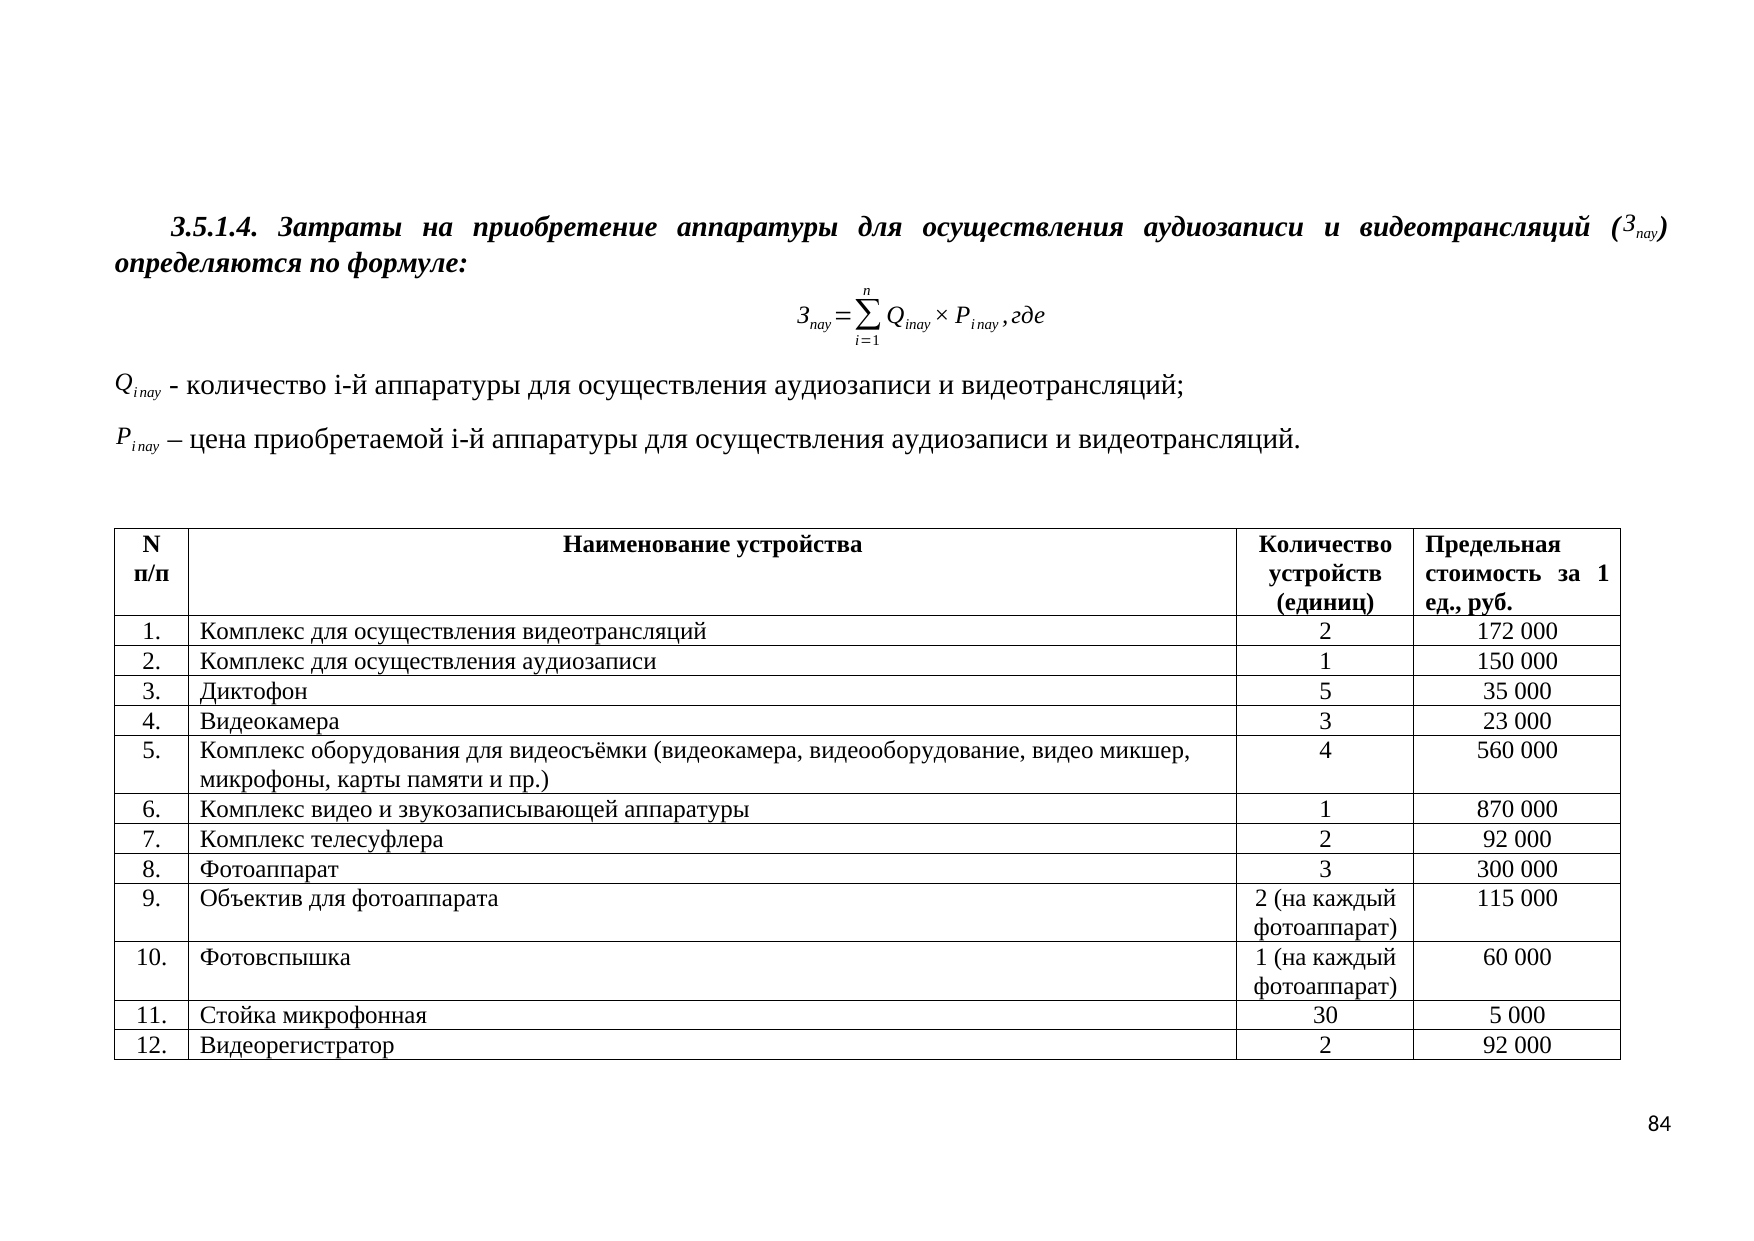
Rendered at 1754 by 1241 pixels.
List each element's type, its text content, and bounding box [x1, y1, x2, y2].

table_cell Комплекс для осуществления аудиозаписи [189, 646, 1236, 675]
table_cell 3 [1237, 854, 1413, 882]
table_cell 30 [1237, 1001, 1413, 1029]
table_cell 3 [1237, 706, 1413, 734]
table_cell 60 000 [1414, 942, 1620, 999]
table_cell 8. [115, 854, 188, 882]
table_cell 2 [1237, 616, 1413, 645]
table_header N п/п [115, 529, 188, 615]
table_cell 2 [1237, 1030, 1413, 1059]
table_cell 10. [115, 942, 188, 999]
table_cell Стойка микрофонная [189, 1001, 1236, 1029]
table_cell 11. [115, 1001, 188, 1029]
table_cell 9. [115, 884, 188, 941]
table_cell 300 000 [1414, 854, 1620, 882]
table_cell 1 (на каждый фотоаппарат) [1237, 942, 1413, 999]
table_cell Комплекс видео и звукозаписывающей аппаратуры [189, 794, 1236, 823]
subtitle 3.5.1.4. Затраты на приобретение аппаратуры для осуществления аудиозаписи и видеотрансляций () определяются по формуле: [114, 209, 1671, 278]
table_cell Фотоаппарат [189, 854, 1236, 882]
table_cell 92 000 [1414, 1030, 1620, 1059]
table_header Количество устройств (единиц) [1237, 529, 1413, 615]
text - количество i-й аппаратуры для осуществления аудиозаписи и видеотрансляций; [114, 367, 1671, 402]
table_header Предельная стоимость за 1 ед., руб. [1414, 529, 1620, 615]
table_cell 3. [115, 676, 188, 705]
table_cell 2 [1237, 824, 1413, 853]
table_cell 1 [1237, 646, 1413, 675]
table_cell 23 000 [1414, 706, 1620, 734]
table_cell 4 [1237, 736, 1413, 793]
table_cell 6. [115, 794, 188, 823]
table_cell 870 000 [1414, 794, 1620, 823]
table_cell 92 000 [1414, 824, 1620, 853]
table_cell 35 000 [1414, 676, 1620, 705]
table_cell 2 (на каждый фотоаппарат) [1237, 884, 1413, 941]
table_cell 150 000 [1414, 646, 1620, 675]
table_cell 5 [1237, 676, 1413, 705]
table_cell 115 000 [1414, 884, 1620, 941]
table_cell Фотовспышка [189, 942, 1236, 999]
table_cell 12. [115, 1030, 188, 1059]
table_cell 172 000 [1414, 616, 1620, 645]
table_header Наименование устройства [189, 529, 1236, 615]
table_cell Объектив для фотоаппарата [189, 884, 1236, 941]
table_cell 7. [115, 824, 188, 853]
table_cell 1 [1237, 794, 1413, 823]
table_cell Видеокамера [189, 706, 1236, 734]
table_cell Видеорегистратор [189, 1030, 1236, 1059]
table_cell Диктофон [189, 676, 1236, 705]
table_cell Комплекс для осуществления видеотрансляций [189, 616, 1236, 645]
text – цена приобретаемой i-й аппаратуры для осуществления аудиозаписи и видеотрансляций. [114, 421, 1671, 456]
table_cell 5. [115, 736, 188, 793]
table_cell 2. [115, 646, 188, 675]
table_cell Комплекс телесуфлера [189, 824, 1236, 853]
table_cell 1. [115, 616, 188, 645]
table_cell 5 000 [1414, 1001, 1620, 1029]
table_cell Комплекс оборудования для видеосъёмки (видеокамера, видеооборудование, видео микшер, микрофоны, карты памяти и пр.) [189, 736, 1236, 793]
table_cell 560 000 [1414, 736, 1620, 793]
table_cell 4. [115, 706, 188, 734]
